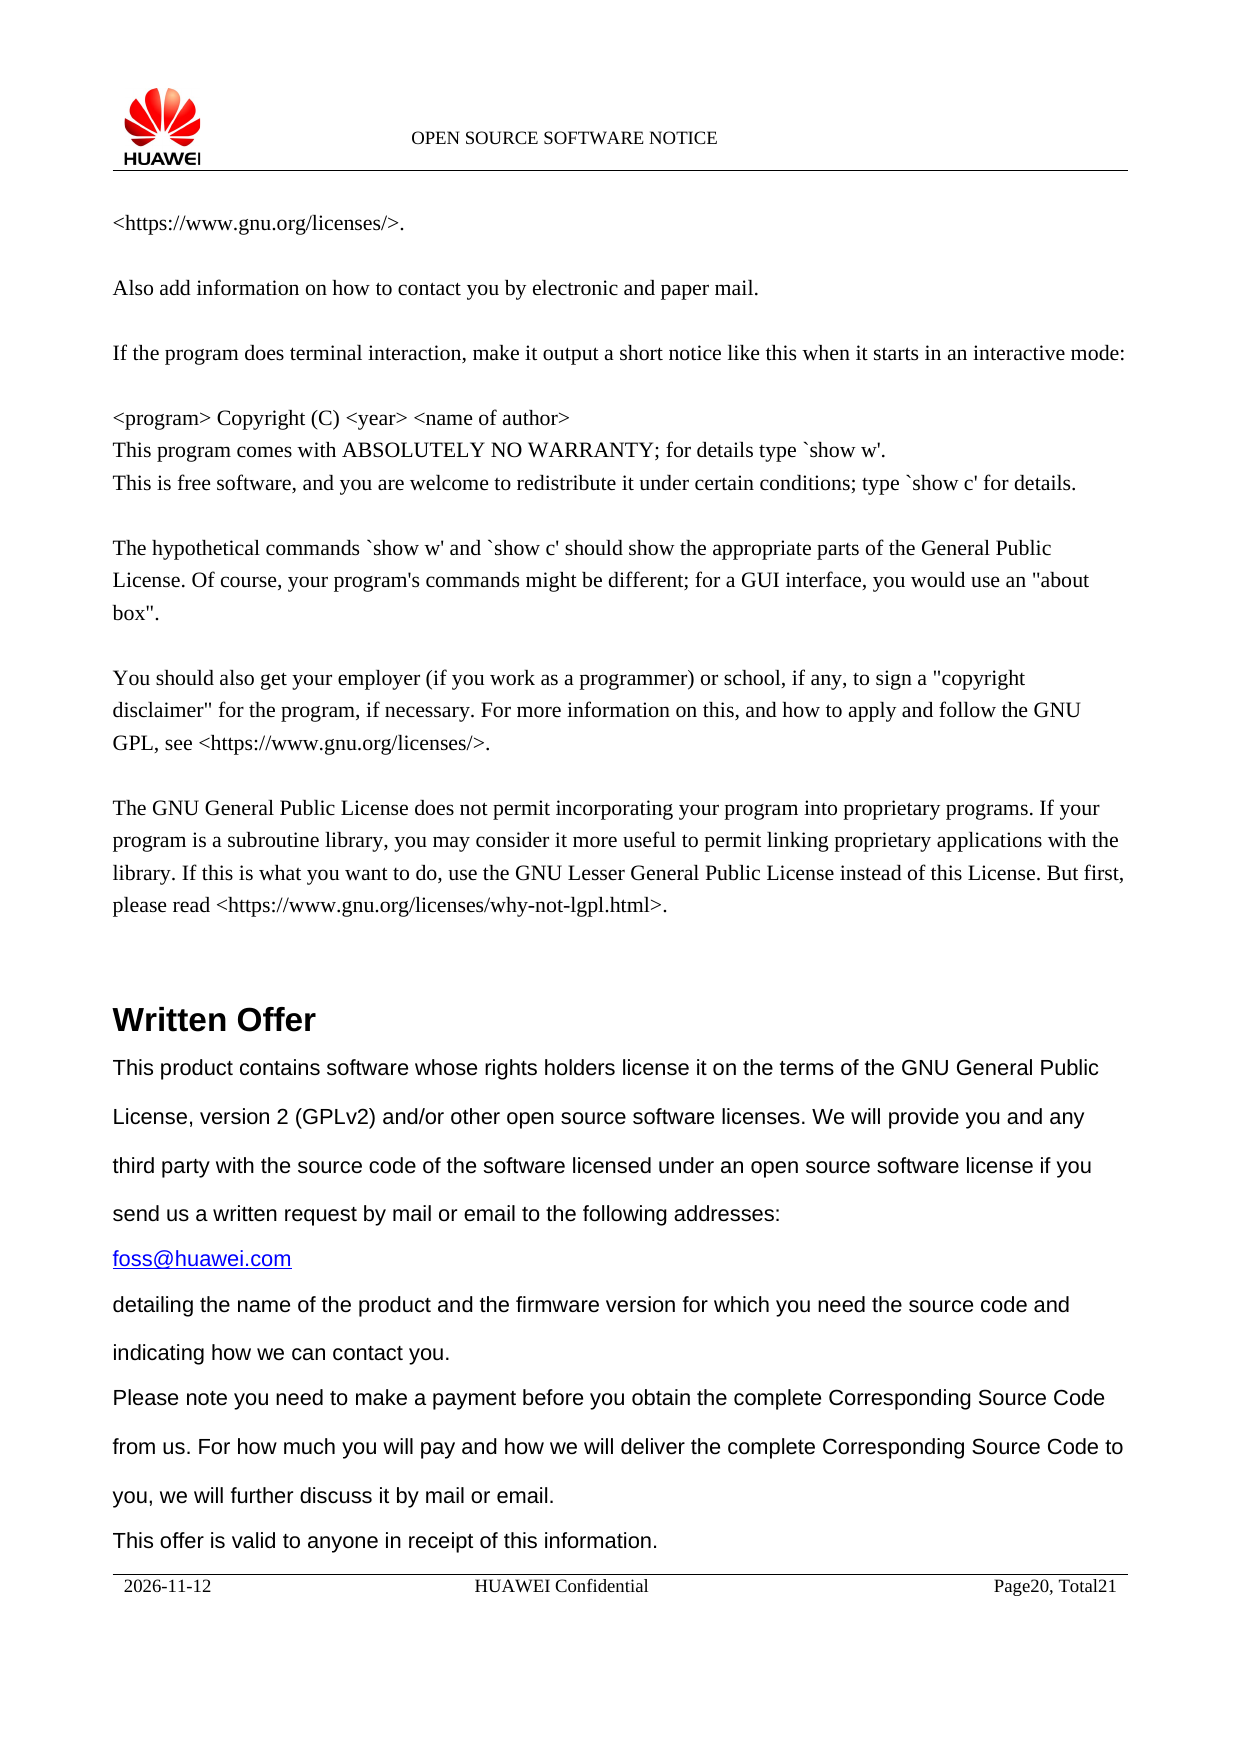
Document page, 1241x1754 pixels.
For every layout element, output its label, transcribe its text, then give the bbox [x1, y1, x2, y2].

text Also add information on how to contact you by electronic and paper mail. [112, 271, 1128, 304]
text The hypothetical commands `show w' and `show c' should show the appropriate parts of the General Public License. Of course, your program's commands might be different; for a GUI interface, you would use an "about box". [112, 531, 1128, 629]
text foss@huawei.com [112, 1243, 1128, 1275]
text This offer is valid to anyone in receipt of this information. [112, 1524, 1128, 1557]
text This product contains software whose rights holders license it on the terms of the GNU General Public License, version 2 (GPLv2) and/or other open source software licenses. We will provide you and any third party with the source code of the software licensed under an open source software license if you send us a written request by mail or email to the following addresses: [112, 1051, 1128, 1230]
picture [124, 88, 201, 165]
text You should also get your employer (if you work as a programmer) or school, if any, to sign a "copyright disclaimer" for the program, if necessary. For more information on this, and how to apply and follow the GNU GPL, see <https://www.gnu.org/licenses/>. [112, 661, 1128, 759]
text detailing the name of the product and the firmware version for which you need the source code and indicating how we can contact you. [112, 1288, 1128, 1369]
text This is free software, and you are welcome to redistribute it under certain conditions; type `show c' for details. [112, 466, 1128, 499]
text <program> Copyright (C) <year> <name of author> [112, 401, 1128, 434]
text Written Offer [112, 986, 1128, 1051]
text If the program does terminal interaction, make it output a short notice like this when it starts in an interactive mode: [112, 336, 1128, 369]
text You should have received a copy of the GNU General Public License along with this program. If not, see <https://www.gnu.org/licenses/>. [112, 206, 1128, 239]
text Please note you need to make a payment before you obtain the complete Corresponding Source Code from us. For how much you will pay and how we will deliver the complete Corresponding Source Code to you, we will further discuss it by mail or email. [112, 1382, 1128, 1512]
text This program comes with ABSOLUTELY NO WARRANTY; for details type `show w'. [112, 434, 1128, 466]
text The GNU General Public License does not permit incorporating your program into proprietary programs. If your program is a subroutine library, you may consider it more useful to permit linking proprietary applications with the library. If this is what you want to do, use the GNU Lesser General Public License instead of this License. But first, please read <https://www.gnu.org/licenses/why-not-lgpl.html>. [112, 791, 1128, 921]
